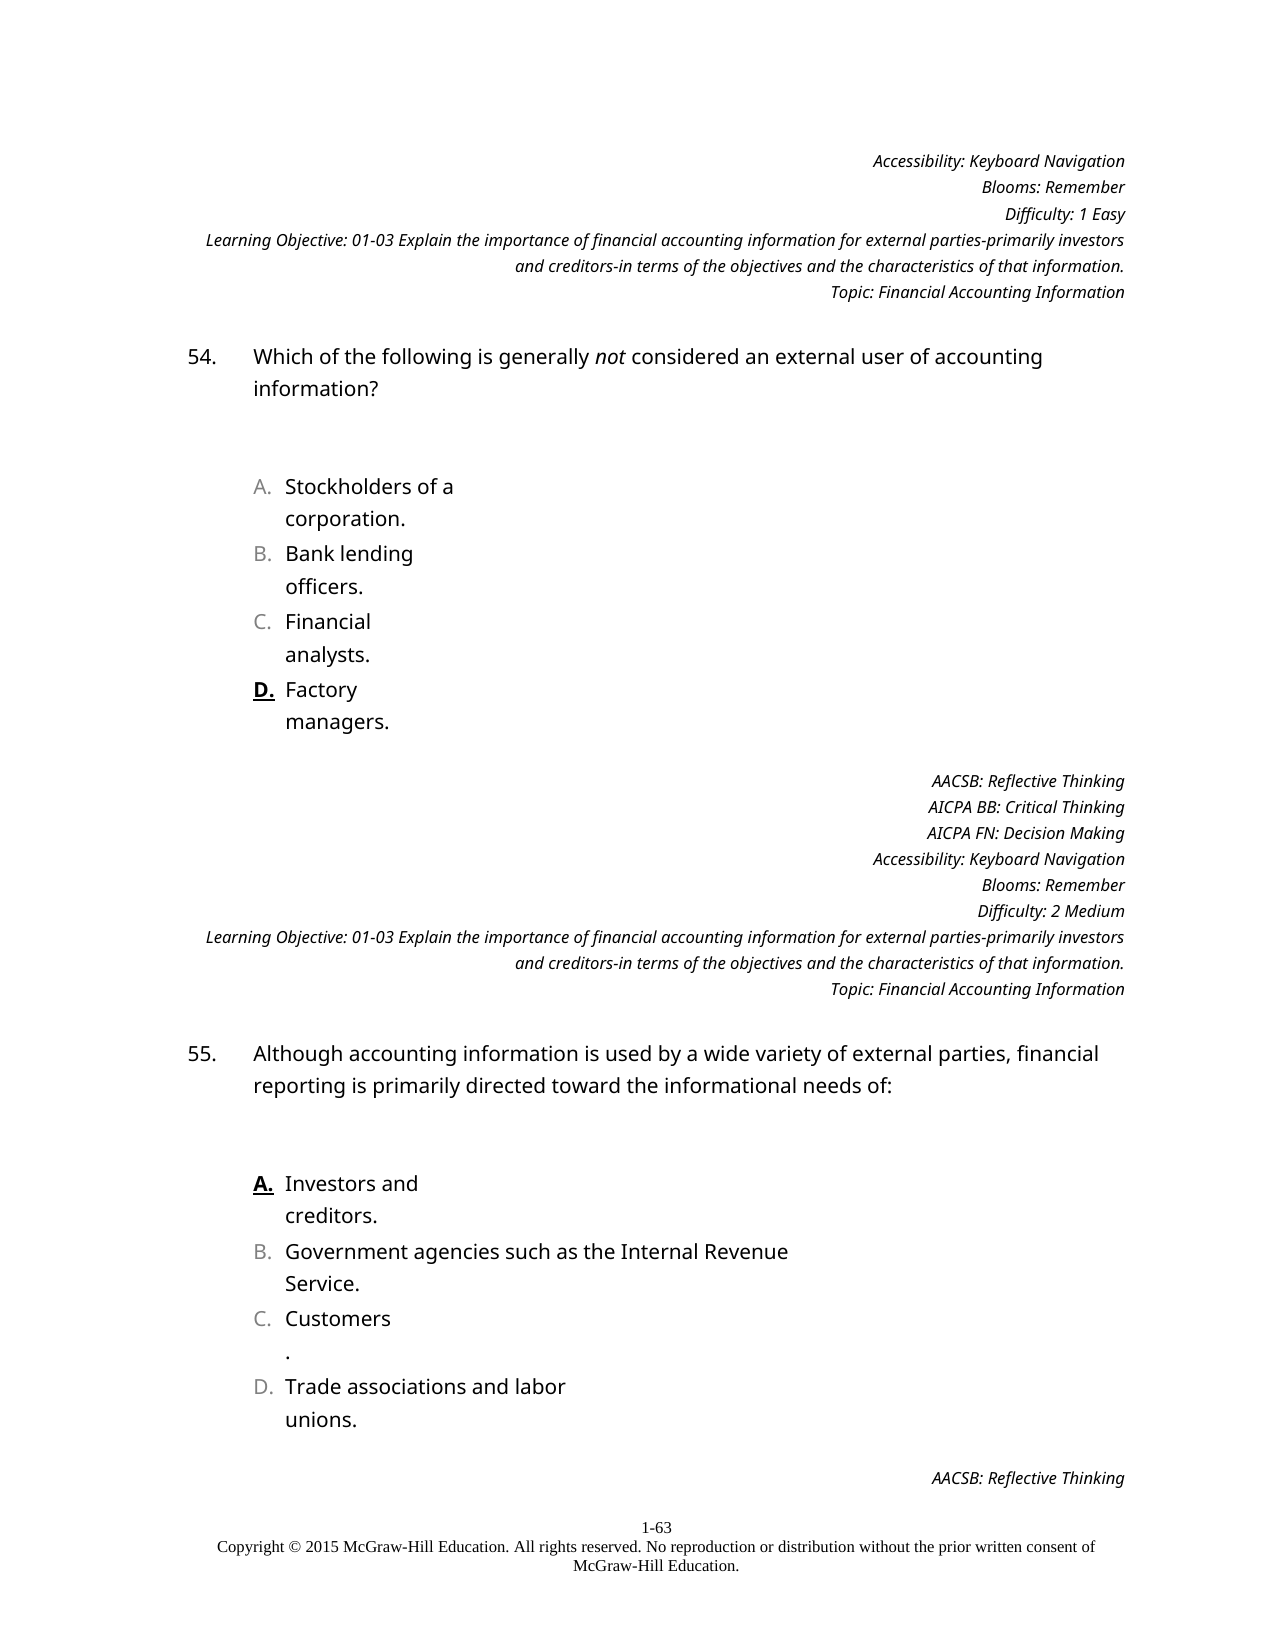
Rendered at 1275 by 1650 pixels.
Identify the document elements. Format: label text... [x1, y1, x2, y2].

table_header 54. [188, 342, 253, 740]
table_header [188, 150, 1125, 339]
table_header Although accounting information is used by a wide variety of external parties, financial reporting is primarily directed toward the informational needs of: [253, 1039, 1125, 1437]
table_header AACSB: Reflective Thinking AICPA BB: Critical Thinking AICPA FN: Decision Making Accessibility: Keyboard Navigation Blooms: Remember Difficulty: 2 Medium Learning Objective: 01-03 Explain the importance of financial accounting information for external parties-primarily investors and creditors-in terms of the objectives and the characteristics of that information. Topic: Financial Accounting Information [188, 769, 1125, 1036]
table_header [188, 1466, 1125, 1489]
table_header 55. [188, 1039, 253, 1437]
table_header Which of the following is generally not considered an external user of accounting information? [253, 342, 1125, 740]
